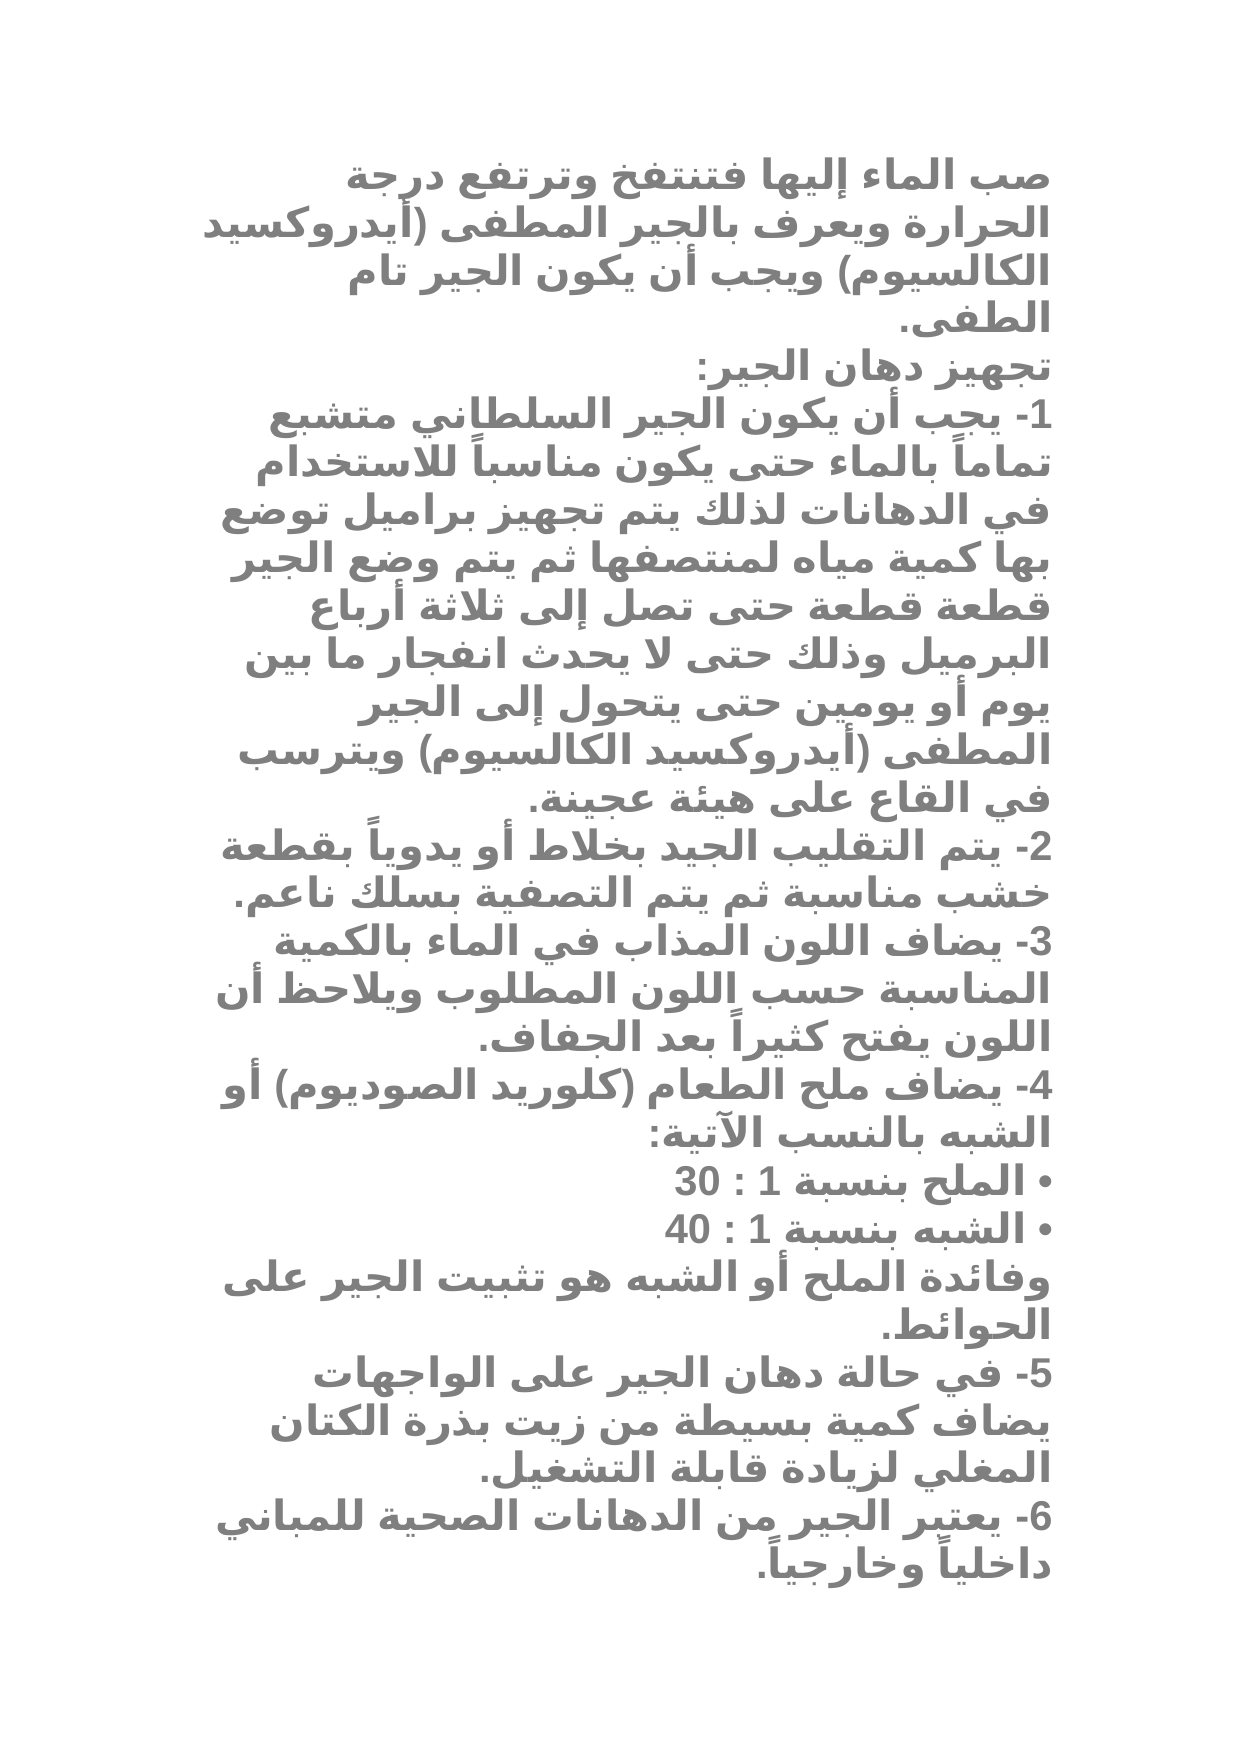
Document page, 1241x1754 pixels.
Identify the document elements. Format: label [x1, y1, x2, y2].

text [187, 150, 1053, 1587]
